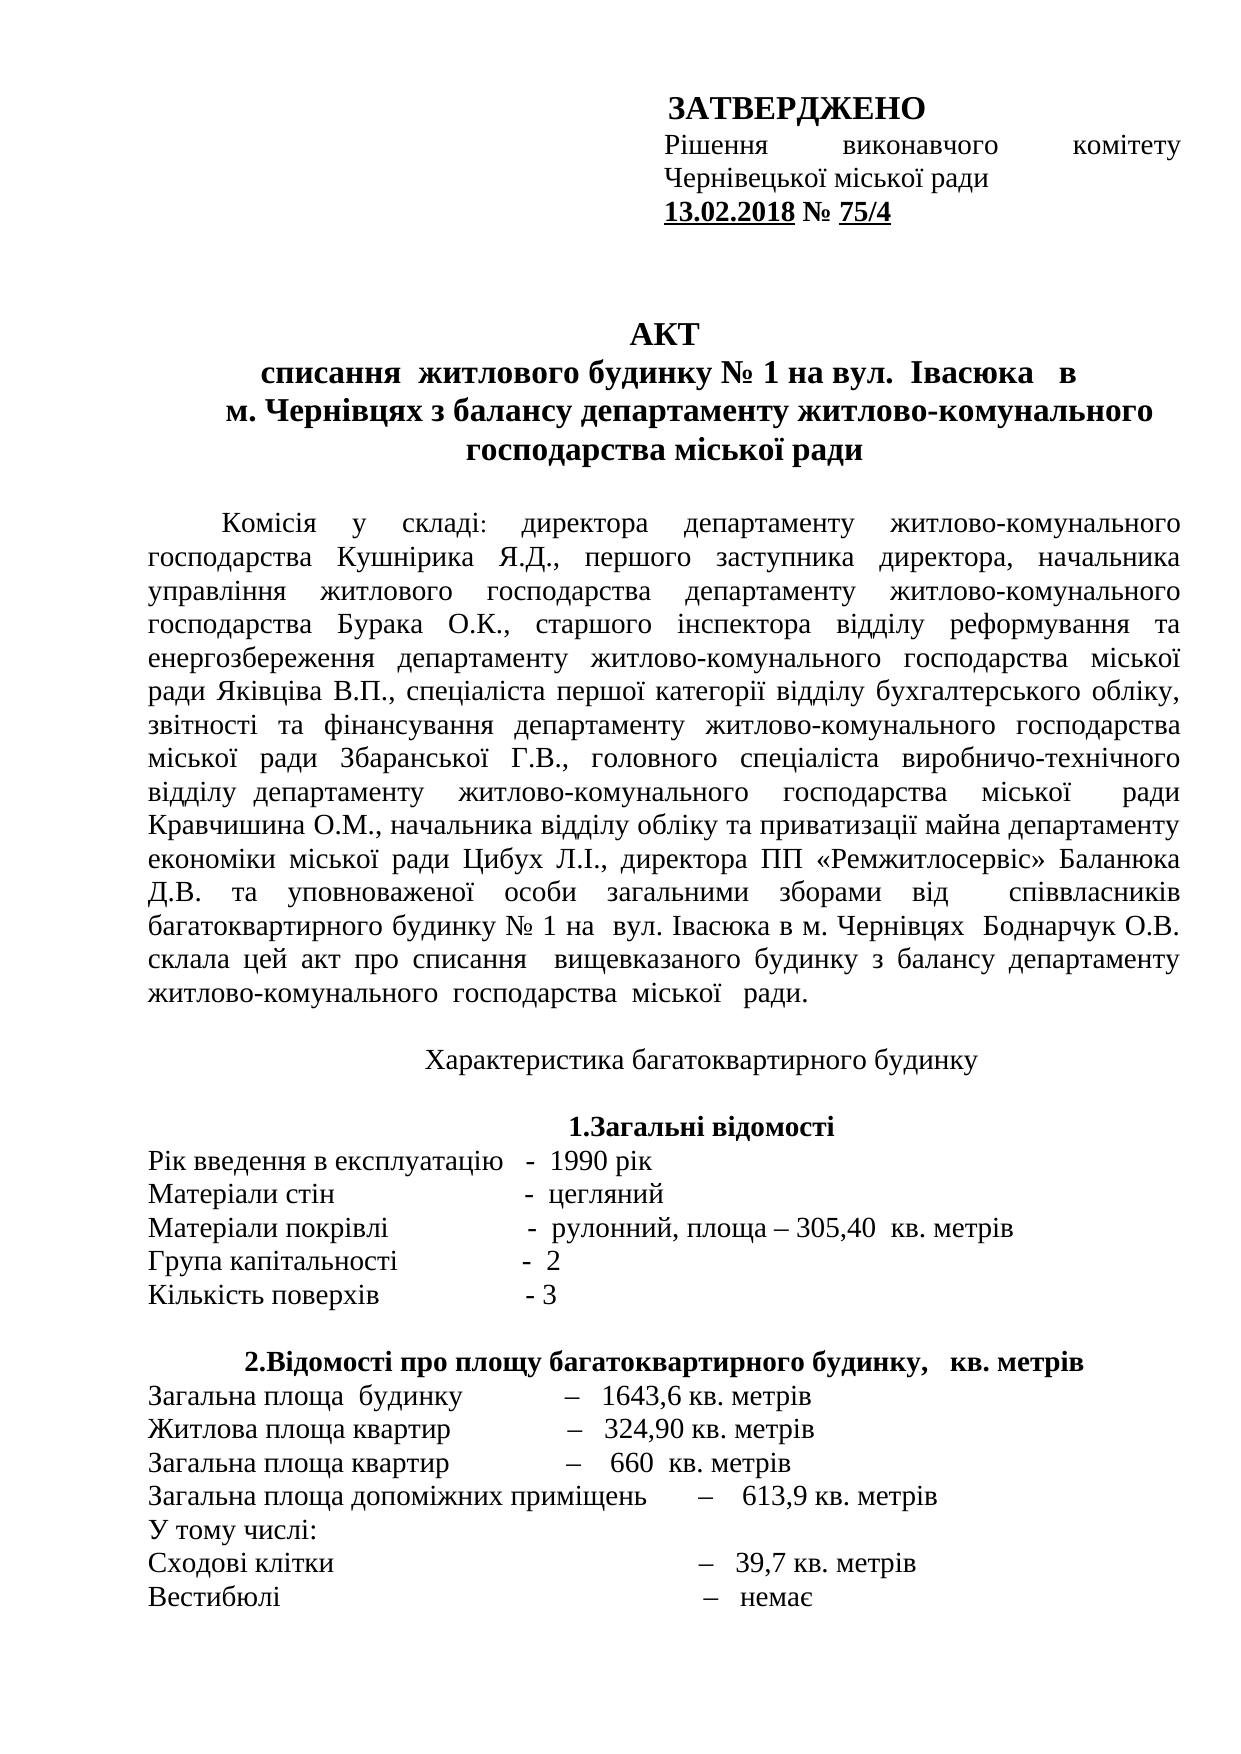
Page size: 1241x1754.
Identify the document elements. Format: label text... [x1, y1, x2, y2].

text 2.Відомості про площу багатоквартирного будинку, кв. метрів [148, 1344, 1181, 1378]
text Загальна площа будинку – 1643,6 кв. метрів [148, 1378, 1181, 1411]
text 1.Загальні відомості [221, 1109, 1181, 1143]
text Загальна площа допоміжних приміщень – 613,9 кв. метрів [148, 1478, 1181, 1512]
text 13.02.2018 № 75/4 [664, 194, 1181, 228]
text Загальна площа квартир – 660 кв. метрів [148, 1445, 1181, 1478]
text АКТ [148, 314, 1181, 352]
text списання житлового будинку № 1 на вул. Івасюка в [148, 352, 1181, 391]
text Характеристика багатоквартирного будинку [148, 1042, 1181, 1076]
text У тому числі: [148, 1512, 1181, 1545]
text м. Чернівцях з балансу департаменту житлово-комунального господарства міської ради [148, 391, 1181, 467]
text Рішення виконавчого комітету Чернівецької міської ради [664, 127, 1181, 194]
text Кількість поверхів - 3 [148, 1277, 1181, 1311]
text Житлова площа квартир – 324,90 кв. метрів [148, 1411, 1181, 1445]
text Комісія у складі: директора департаменту житлово-комунального господарства Кушнірика Я.Д., першого заступника директора, начальника управління житлового господарства департаменту житлово-комунального господарства Бурака О.К., старшого інспектора відділу реформування та енергозбереження департаменту житлово-комунального господарства міської ради Яківціва В.П., спеціаліста першої категорії відділу бухгалтерського обліку, звітності та фінансування департаменту житлово-комунального господарства міської ради Збаранської Г.В., головного спеціаліста виробничо-технічного відділу департаменту житлово-комунального господарства міської ради Кравчишина О.М., начальника відділу обліку та приватизації майна департаменту економіки міської ради Цибух Л.І., директора ПП «Ремжитлосервіс» Баланюка Д.В. та уповноваженої особи загальними зборами від співвласників багатоквартирного будинку № 1 на вул. Івасюка в м. Чернівцях Боднарчук О.В. склала цей акт про списання вищевказаного будинку з балансу департаменту житлово-комунального господарства міської ради. [148, 506, 1181, 1009]
text Рік введення в експлуатацію - 1990 рік [148, 1143, 1181, 1176]
text Матеріали покрівлі - рулонний, площа – 305,40 кв. метрів [148, 1210, 1181, 1243]
text Вестибюлі – немає [148, 1579, 1181, 1612]
text ЗАТВЕРДЖЕНО [369, 89, 1181, 127]
text Матеріали стін - цегляний [148, 1176, 1181, 1210]
text Сходові клітки – 39,7 кв. метрів [148, 1545, 1181, 1579]
text Група капітальності - 2 [148, 1243, 1181, 1277]
